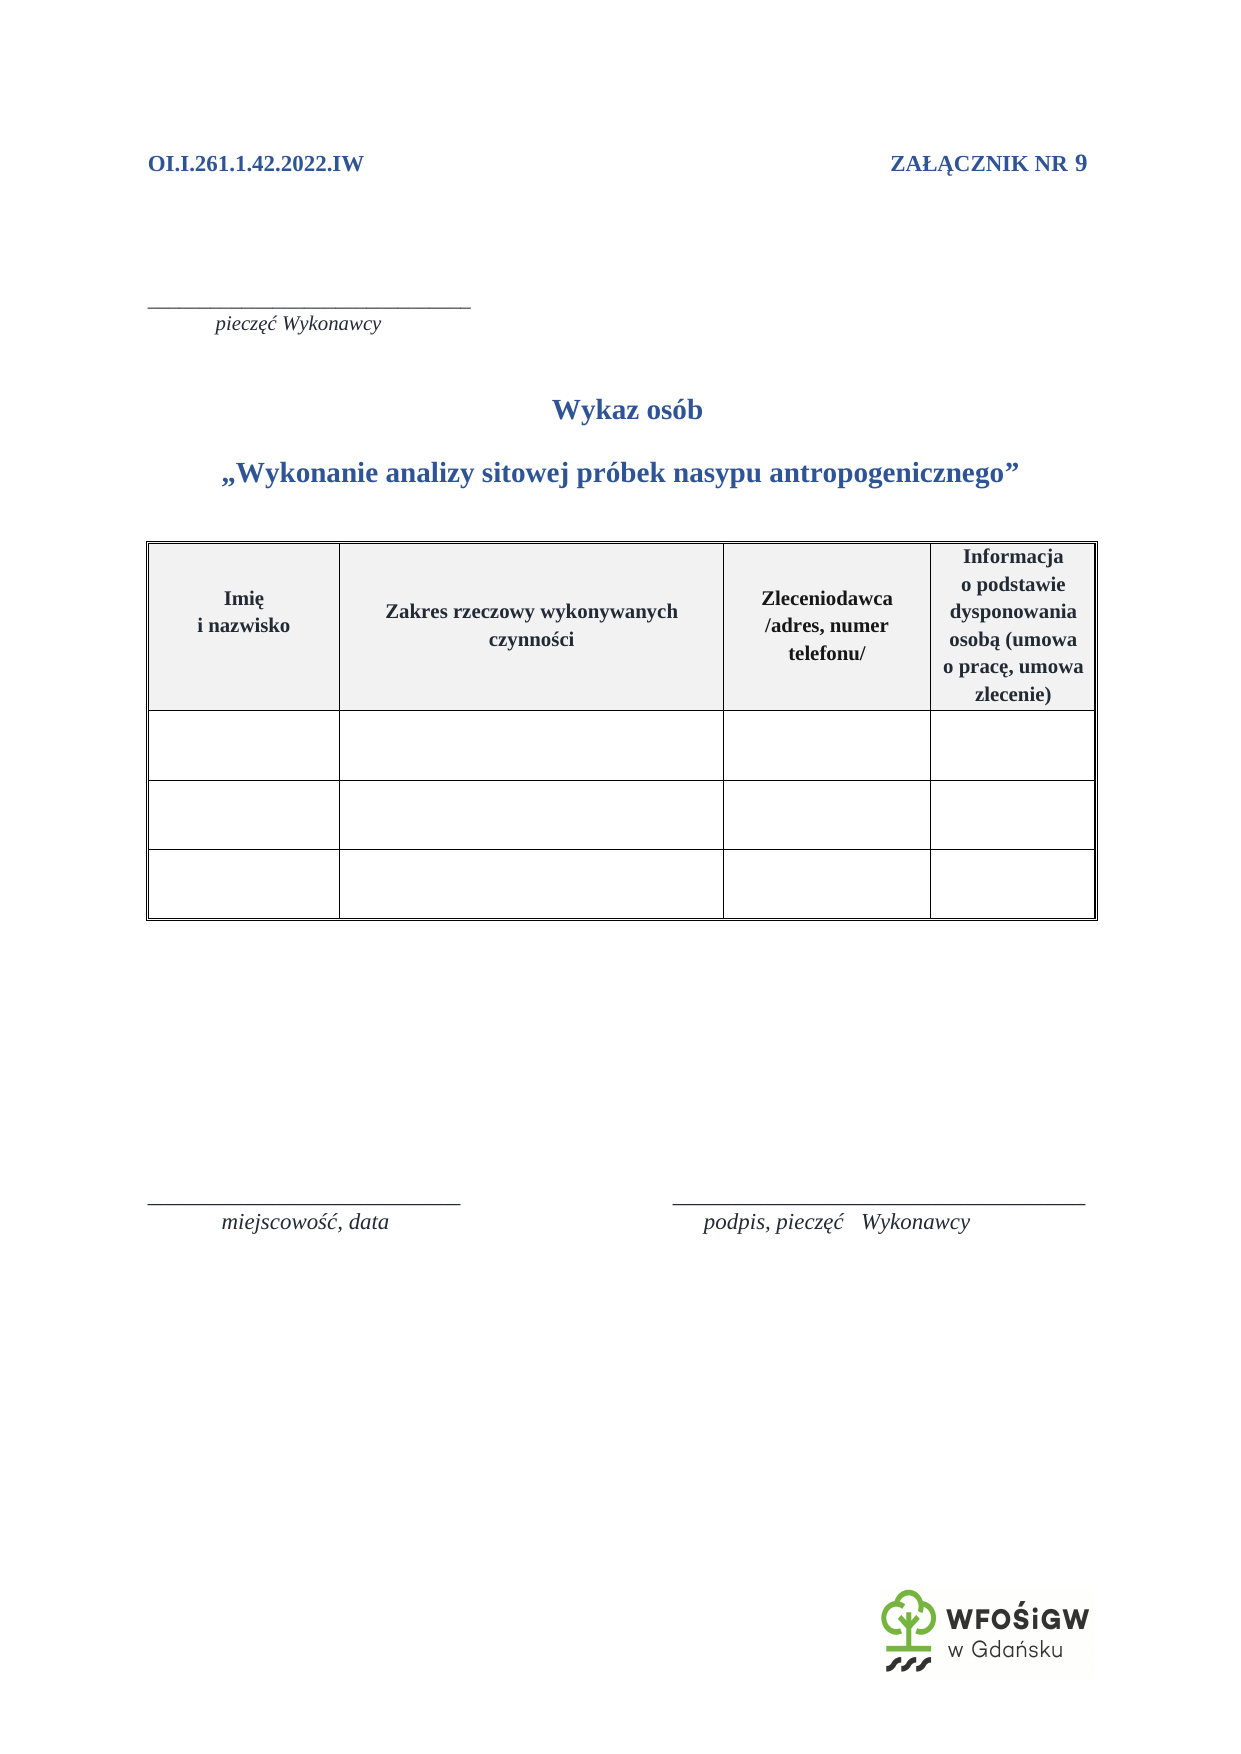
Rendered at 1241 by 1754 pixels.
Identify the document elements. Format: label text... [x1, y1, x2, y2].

text OI.I.261.1.42.2022.IW ZAŁĄCZNIK NR 9 [148, 148, 1093, 176]
table_header Zakres rzeczowy wykonywanych czynności [340, 544, 723, 710]
subtitle Wykaz osób [15, 392, 1240, 426]
table_cell [340, 781, 723, 848]
table_header Imię i nazwisko [149, 544, 339, 710]
table_cell [149, 850, 339, 918]
table_cell [724, 711, 930, 779]
table_header Zleceniodawca /adres, numer telefonu/ [724, 544, 930, 710]
text miejscowość, data podpis, pieczęć Wykonawcy [148, 1208, 1093, 1234]
text _________________________ _________________________________ [148, 1179, 1093, 1208]
table_cell [340, 711, 723, 779]
table_cell [340, 850, 723, 918]
table_cell [724, 850, 930, 918]
table_cell [931, 781, 1094, 848]
table_cell [724, 781, 930, 848]
table_cell [931, 850, 1094, 918]
table_cell [149, 711, 339, 779]
text _______________________________ [148, 287, 1093, 311]
table_cell [149, 781, 339, 848]
text pieczęć Wykonawcy [148, 311, 1093, 335]
table_header Informacja o podstawie dysponowania osobą (umowa o pracę, umowa zlecenie) [931, 544, 1094, 710]
text „Wykonanie analizy sitowej próbek nasypu antropogenicznego” [148, 455, 1093, 488]
picture [878, 1587, 1093, 1681]
table_cell [931, 711, 1094, 779]
